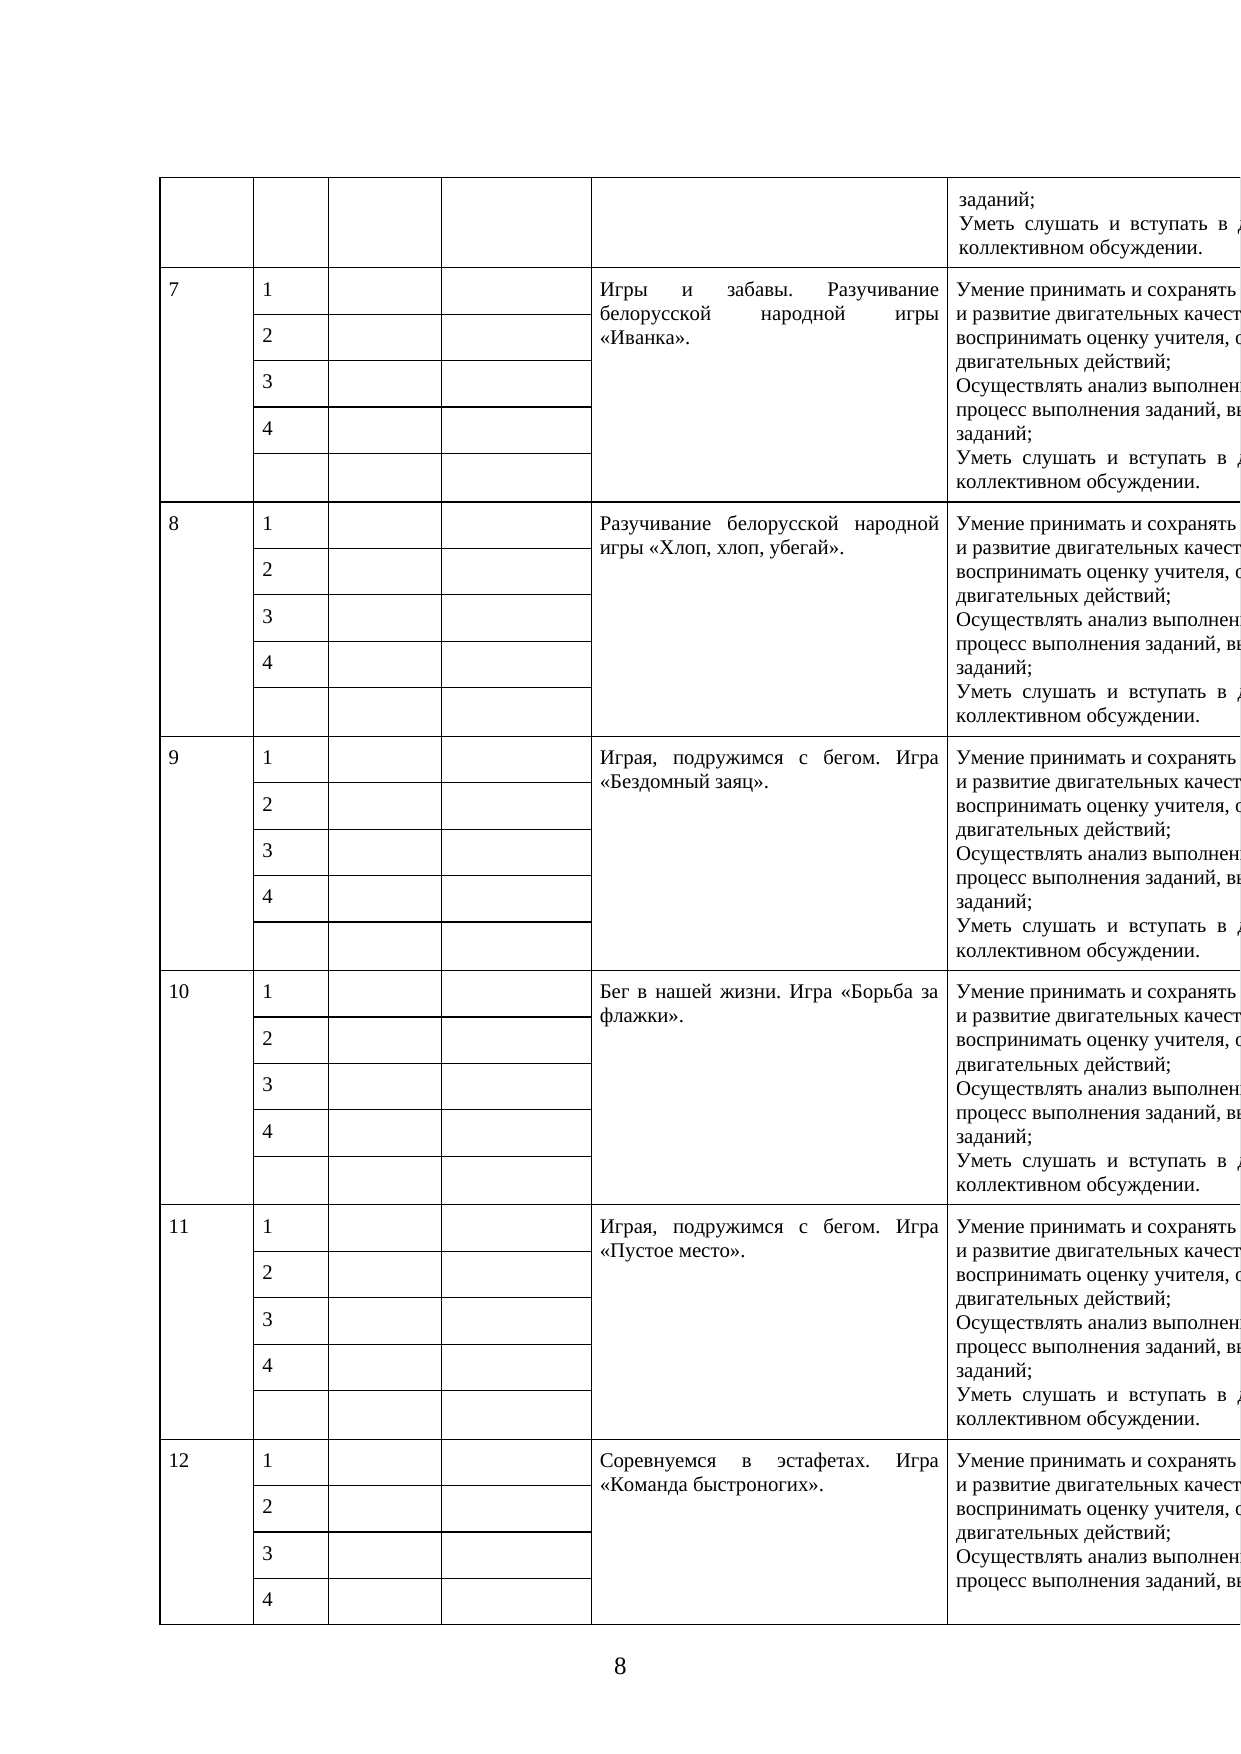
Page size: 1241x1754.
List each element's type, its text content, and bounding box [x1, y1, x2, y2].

table_cell 4 [254, 1579, 328, 1624]
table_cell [948, 1440, 1240, 1624]
table_cell 1 [254, 268, 328, 313]
table_cell 3 [254, 595, 328, 641]
table_cell [442, 1252, 591, 1297]
table_cell [329, 1298, 441, 1343]
table_cell [442, 1579, 591, 1624]
table_cell 3 [254, 1533, 328, 1578]
table_cell 1 [254, 503, 328, 548]
table_cell [329, 688, 441, 736]
table_cell [329, 503, 441, 548]
table_cell [442, 1345, 591, 1390]
table_cell Игры и забавы. Разучивание белорусской народной игры «Иванка». [592, 268, 947, 501]
table_cell [442, 454, 591, 501]
table_cell [442, 1533, 591, 1578]
table_cell [329, 1391, 441, 1438]
table_cell 4 [254, 408, 328, 453]
table_cell [442, 361, 591, 406]
table_cell [442, 830, 591, 875]
table_cell 2 [254, 1252, 328, 1297]
table_cell [329, 315, 441, 360]
table_cell [442, 923, 591, 970]
table_cell Соревнуемся в эстафетах. Игра «Команда быстроногих». [592, 1440, 947, 1624]
table_cell [254, 688, 328, 736]
table_cell 3 [254, 361, 328, 406]
table_cell [442, 1064, 591, 1109]
table_cell [442, 1157, 591, 1204]
table_cell Разучивание белорусской народной игры «Хлоп, хлоп, убегай». [592, 503, 947, 736]
table_cell [329, 1252, 441, 1297]
table_cell [329, 1064, 441, 1109]
table_cell [442, 1018, 591, 1063]
table_cell [329, 923, 441, 970]
table_cell [329, 549, 441, 594]
table_cell [442, 1440, 591, 1485]
table_cell [254, 1157, 328, 1204]
table_cell [329, 408, 441, 453]
table_cell [329, 1110, 441, 1156]
table_cell [442, 595, 591, 641]
table_cell [442, 1391, 591, 1438]
table_cell [329, 1440, 441, 1485]
table_cell [442, 1110, 591, 1156]
table_cell [442, 1486, 591, 1531]
table_cell [254, 923, 328, 970]
table_cell 12 [161, 1440, 253, 1624]
table_cell [442, 783, 591, 828]
table_cell [442, 688, 591, 736]
table_cell [329, 971, 441, 1016]
table_cell 1 [254, 1440, 328, 1485]
table_cell [442, 408, 591, 453]
table_cell [442, 876, 591, 921]
table_cell 1 [254, 1205, 328, 1251]
table_cell [329, 1533, 441, 1578]
table_cell [329, 178, 441, 267]
table_cell [329, 268, 441, 313]
table_cell [329, 595, 441, 641]
table_cell [329, 1579, 441, 1624]
table_cell Играя, подружимся с бегом. Игра «Бездомный заяц». [592, 737, 947, 970]
table_cell [442, 178, 591, 267]
table_cell [329, 737, 441, 782]
table_cell [442, 642, 591, 687]
table_cell [442, 1298, 591, 1343]
table_cell [329, 454, 441, 501]
table_cell 3 [254, 1298, 328, 1343]
table_cell 1 [254, 737, 328, 782]
table_cell [329, 642, 441, 687]
table_cell 7 [161, 268, 253, 501]
table_cell 4 [254, 1110, 328, 1156]
table_cell [329, 1157, 441, 1204]
table_cell [442, 971, 591, 1016]
table_cell [329, 876, 441, 921]
table_cell [442, 268, 591, 313]
table_cell Бег в нашей жизни. Игра «Борьба за флажки». [592, 971, 947, 1204]
table_cell 11 [161, 1205, 253, 1438]
table_cell [254, 454, 328, 501]
table_cell 9 [161, 737, 253, 970]
table_cell 2 [254, 1018, 328, 1063]
table_cell 4 [254, 876, 328, 921]
table_cell [254, 178, 328, 267]
table_cell [442, 549, 591, 594]
table_cell 4 [254, 642, 328, 687]
table_cell [442, 315, 591, 360]
table_cell [442, 503, 591, 548]
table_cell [948, 268, 1240, 501]
table_cell 8 [161, 503, 253, 736]
table_cell 1 [254, 971, 328, 1016]
table_cell 2 [254, 549, 328, 594]
table_cell [329, 1345, 441, 1390]
table_cell [329, 1018, 441, 1063]
table_cell 10 [161, 971, 253, 1204]
table_cell [329, 361, 441, 406]
table_cell [442, 737, 591, 782]
table_cell 3 [254, 830, 328, 875]
table_cell [329, 830, 441, 875]
table_cell [329, 1486, 441, 1531]
table_cell [329, 783, 441, 828]
table_cell 2 [254, 783, 328, 828]
table_cell 4 [254, 1345, 328, 1390]
table_cell 3 [254, 1064, 328, 1109]
table_cell 2 [254, 315, 328, 360]
table_cell [442, 1205, 591, 1251]
table_cell Играя, подружимся с бегом. Игра «Пустое место». [592, 1205, 947, 1438]
table_cell [254, 1391, 328, 1438]
table_cell [329, 1205, 441, 1251]
table_cell 2 [254, 1486, 328, 1531]
